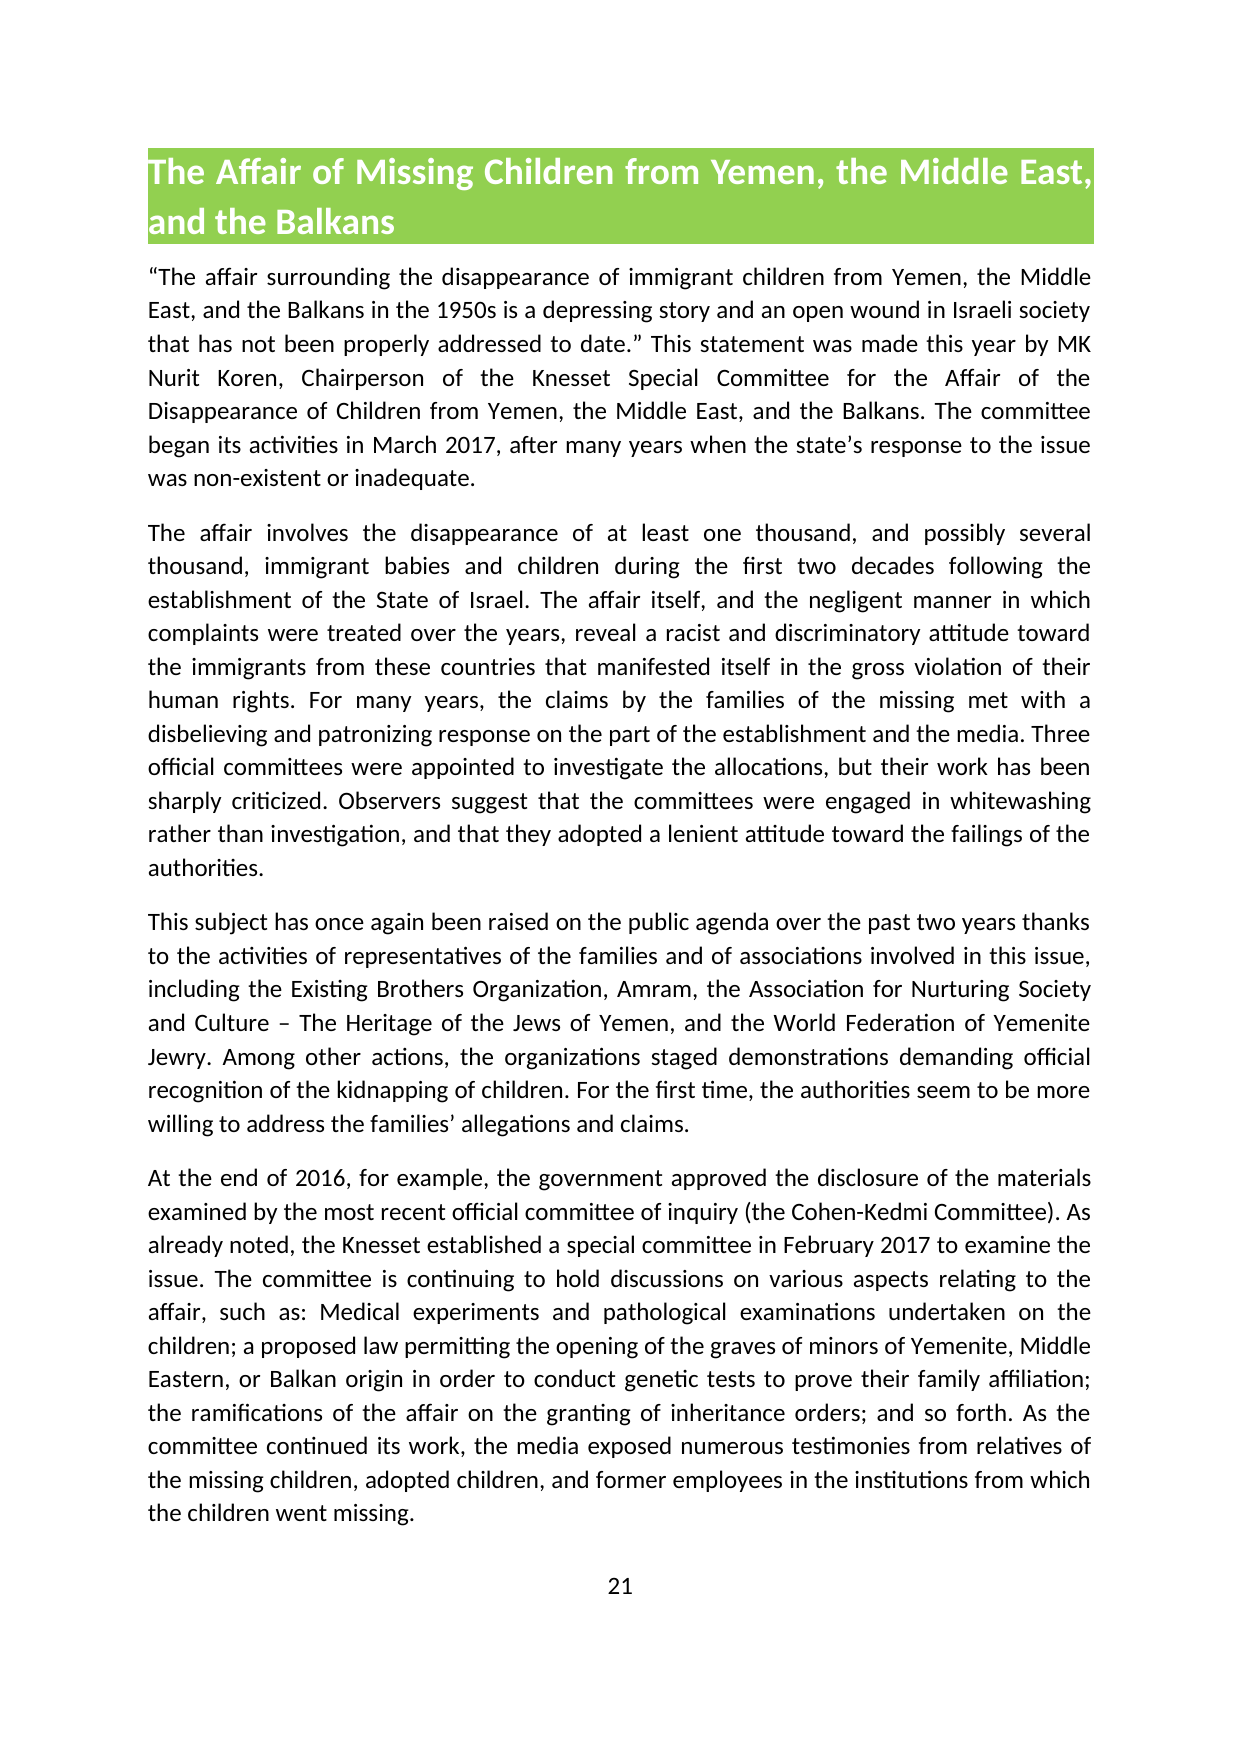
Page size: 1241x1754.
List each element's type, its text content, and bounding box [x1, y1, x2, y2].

text This subject has once again been raised on the public agenda over the past two years thanks to the activities of representatives of the families and of associations involved in this issue, including the Existing Brothers Organization, Amram, the Association for Nurturing Society and Culture – The Heritage of the Jews of Yemen, and the World Federation of Yemenite Jewry. Among other actions, the organizations staged demonstrations demanding official recognition of the kidnapping of children. For the first time, the authorities seem to be more willing to address the families’ allegations and claims. [148, 906, 1092, 1138]
text At the end of 2016, for example, the government approved the disclosure of the materials examined by the most recent official committee of inquiry (the Cohen-Kedmi Committee). As already noted, the Knesset established a special committee in February 2017 to examine the issue. The committee is continuing to hold discussions on various aspects relating to the affair, such as: Medical experiments and pathological examinations undertaken on the children; a proposed law permitting the opening of the graves of minors of Yemenite, Middle Eastern, or Balkan origin in order to conduct genetic tests to prove their family affiliation; the ramifications of the affair on the granting of inheritance orders; and so forth. As the committee continued its work, the media exposed numerous testimonies from relatives of the missing children, adopted children, and former employees in the institutions from which the children went missing. [148, 1162, 1092, 1528]
subtitle The Affair of Missing Children from Yemen, the Middle East, and the Balkans [148, 148, 1094, 244]
text The affair involves the disappearance of at least one thousand, and possibly several thousand, immigrant babies and children during the first two decades following the establishment of the State of Israel. The affair itself, and the negligent manner in which complaints were treated over the years, reveal a racist and discriminatory attitude toward the immigrants from these countries that manifested itself in the gross violation of their human rights. For many years, the claims by the families of the missing met with a disbelieving and patronizing response on the part of the establishment and the media. Three official committees were appointed to investigate the allocations, but their work has been sharply criticized. Observers suggest that the committees were engaged in whitewashing rather than investigation, and that they adopted a lenient attitude toward the failings of the authorities. [148, 517, 1092, 883]
text “The affair surrounding the disappearance of immigrant children from Yemen, the Middle East, and the Balkans in the 1950s is a depressing story and an open wound in Israeli society that has not been properly addressed to date.” This statement was made this year by MK Nurit Koren, Chairperson of the Knesset Special Committee for the Affair of the Disappearance of Children from Yemen, the Middle East, and the Balkans. The committee began its activities in March 2017, after many years when the state’s response to the issue was non-existent or inadequate. [148, 261, 1092, 493]
